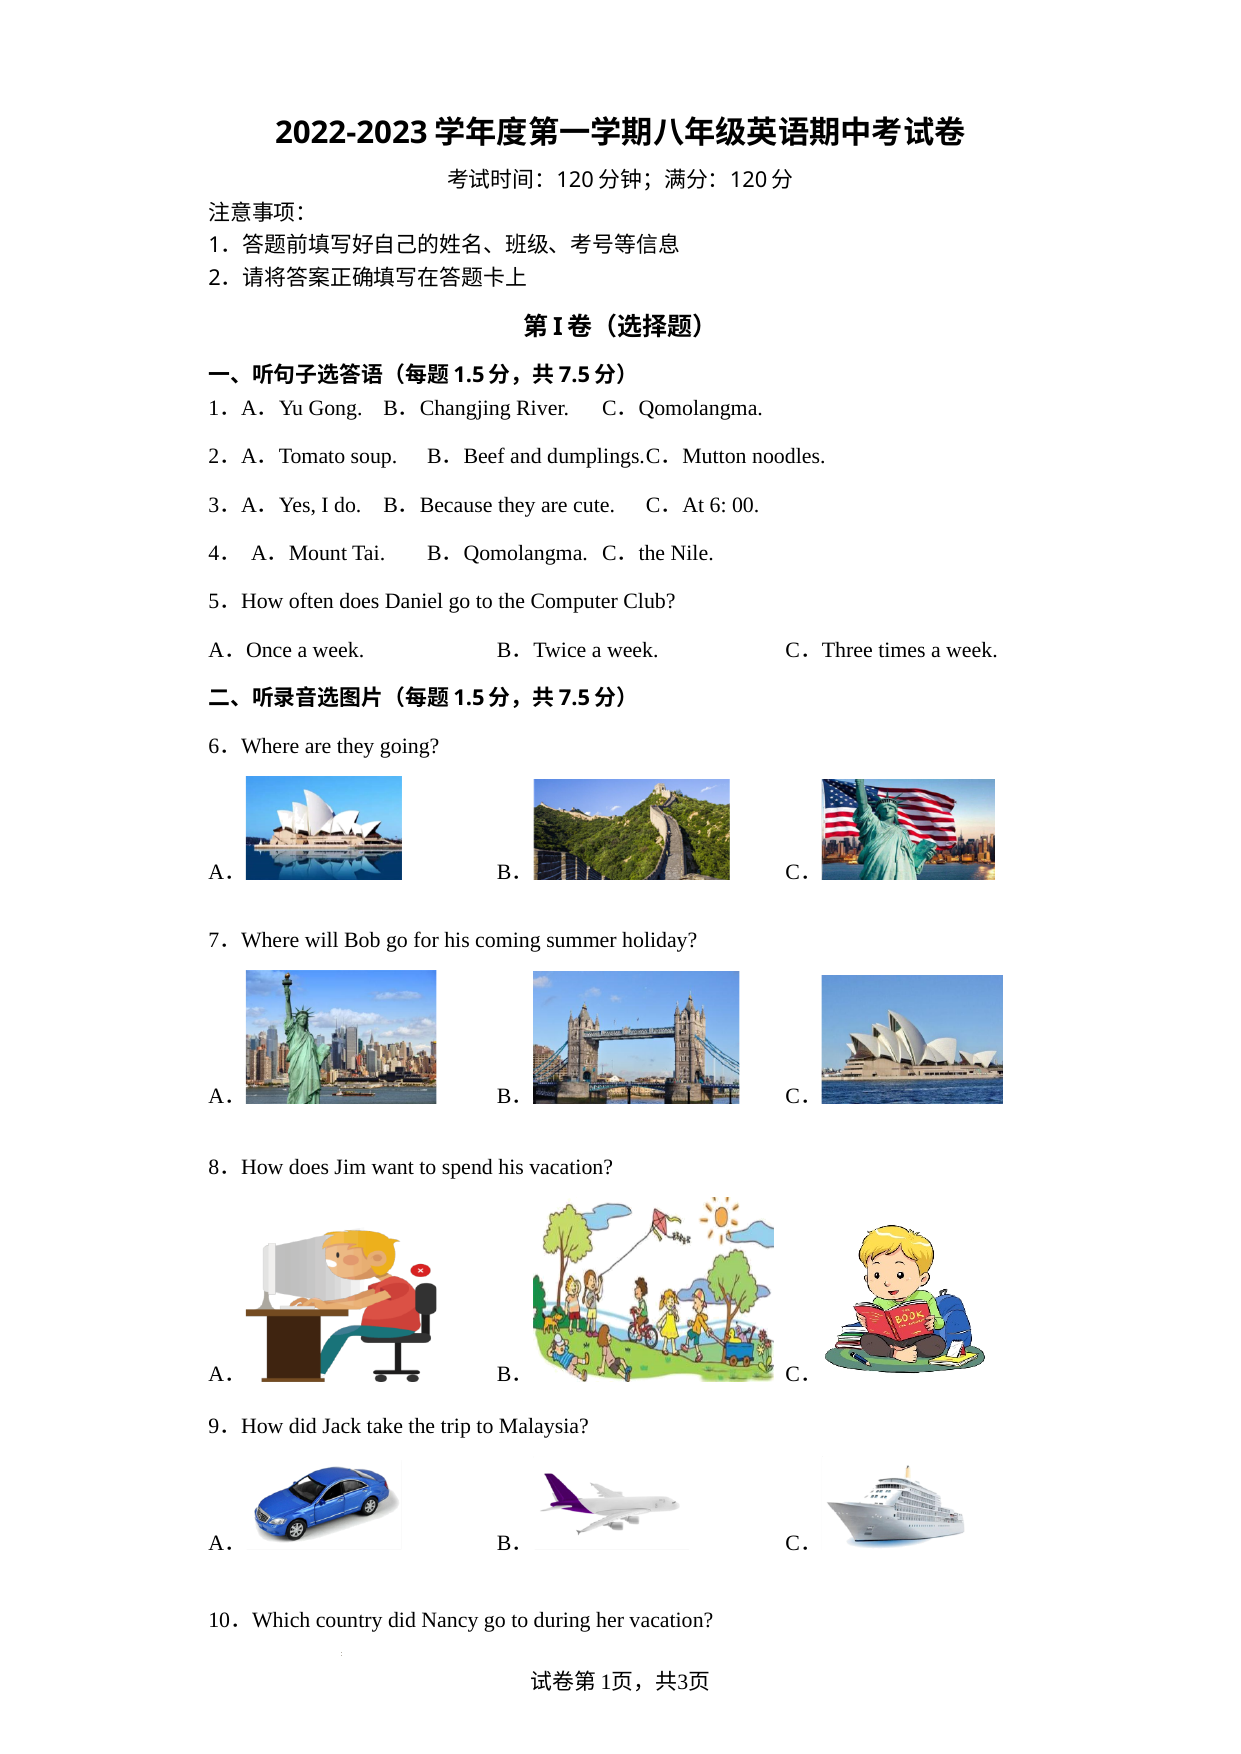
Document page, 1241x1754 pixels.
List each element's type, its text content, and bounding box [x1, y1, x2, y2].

text 1．答题前填写好自己的姓名、班级、考号等信息 [208, 227, 1032, 259]
text 4． A．Mount Tai. B．Qomolangma. C．the Nile. [208, 534, 1032, 567]
text 7．Where will Bob go for his coming summer holiday? [208, 922, 1032, 954]
picture [533, 971, 740, 1104]
text 考试时间：120分钟；满分：120分 [208, 162, 1032, 194]
picture [821, 779, 995, 880]
text 3．A．Yes, I do. B．Because they are cute. C．At 6: 00. [208, 486, 1032, 519]
text 9．How did Jack take the trip to Malaysia? [208, 1408, 1032, 1440]
picture [245, 1460, 402, 1550]
text 8．How does Jim want to spend his vacation? [208, 1149, 1032, 1181]
text 一、听句子选答语（每题1.5分，共7.5分） [208, 357, 1032, 389]
text 2．请将答案正确填写在答题卡上 [208, 259, 1032, 292]
picture [821, 1456, 978, 1550]
text 2．A．Tomato soup. B．Beef and dumplings. C．Mutton noodles. [208, 438, 1032, 470]
picture [245, 776, 402, 880]
text 6．Where are they going? [208, 728, 1032, 760]
text A．Once a week. B．Twice a week. C．Three times a week. [208, 631, 1032, 664]
text 二、听录音选图片（每题1.5分，共7.5分） [208, 679, 1032, 712]
text 10．Which country did Nancy go to during her vacation? [208, 1602, 1032, 1634]
text 第I卷（选择题） [208, 292, 1032, 357]
text 注意事项： [208, 194, 1032, 227]
text 5．How often does Daniel go to the Computer Club? [208, 583, 1032, 615]
text 2022-2023学年度第一学期八年级英语期中考试卷 [208, 97, 1032, 162]
picture [533, 779, 730, 880]
picture [821, 1215, 988, 1382]
picture [533, 1456, 690, 1550]
picture [821, 975, 1003, 1104]
picture [245, 970, 437, 1104]
text 1．A．Yu Gong. B．Changjing River. C．Qomolangma. [208, 389, 1032, 422]
picture [245, 1226, 437, 1382]
picture [533, 1197, 774, 1382]
